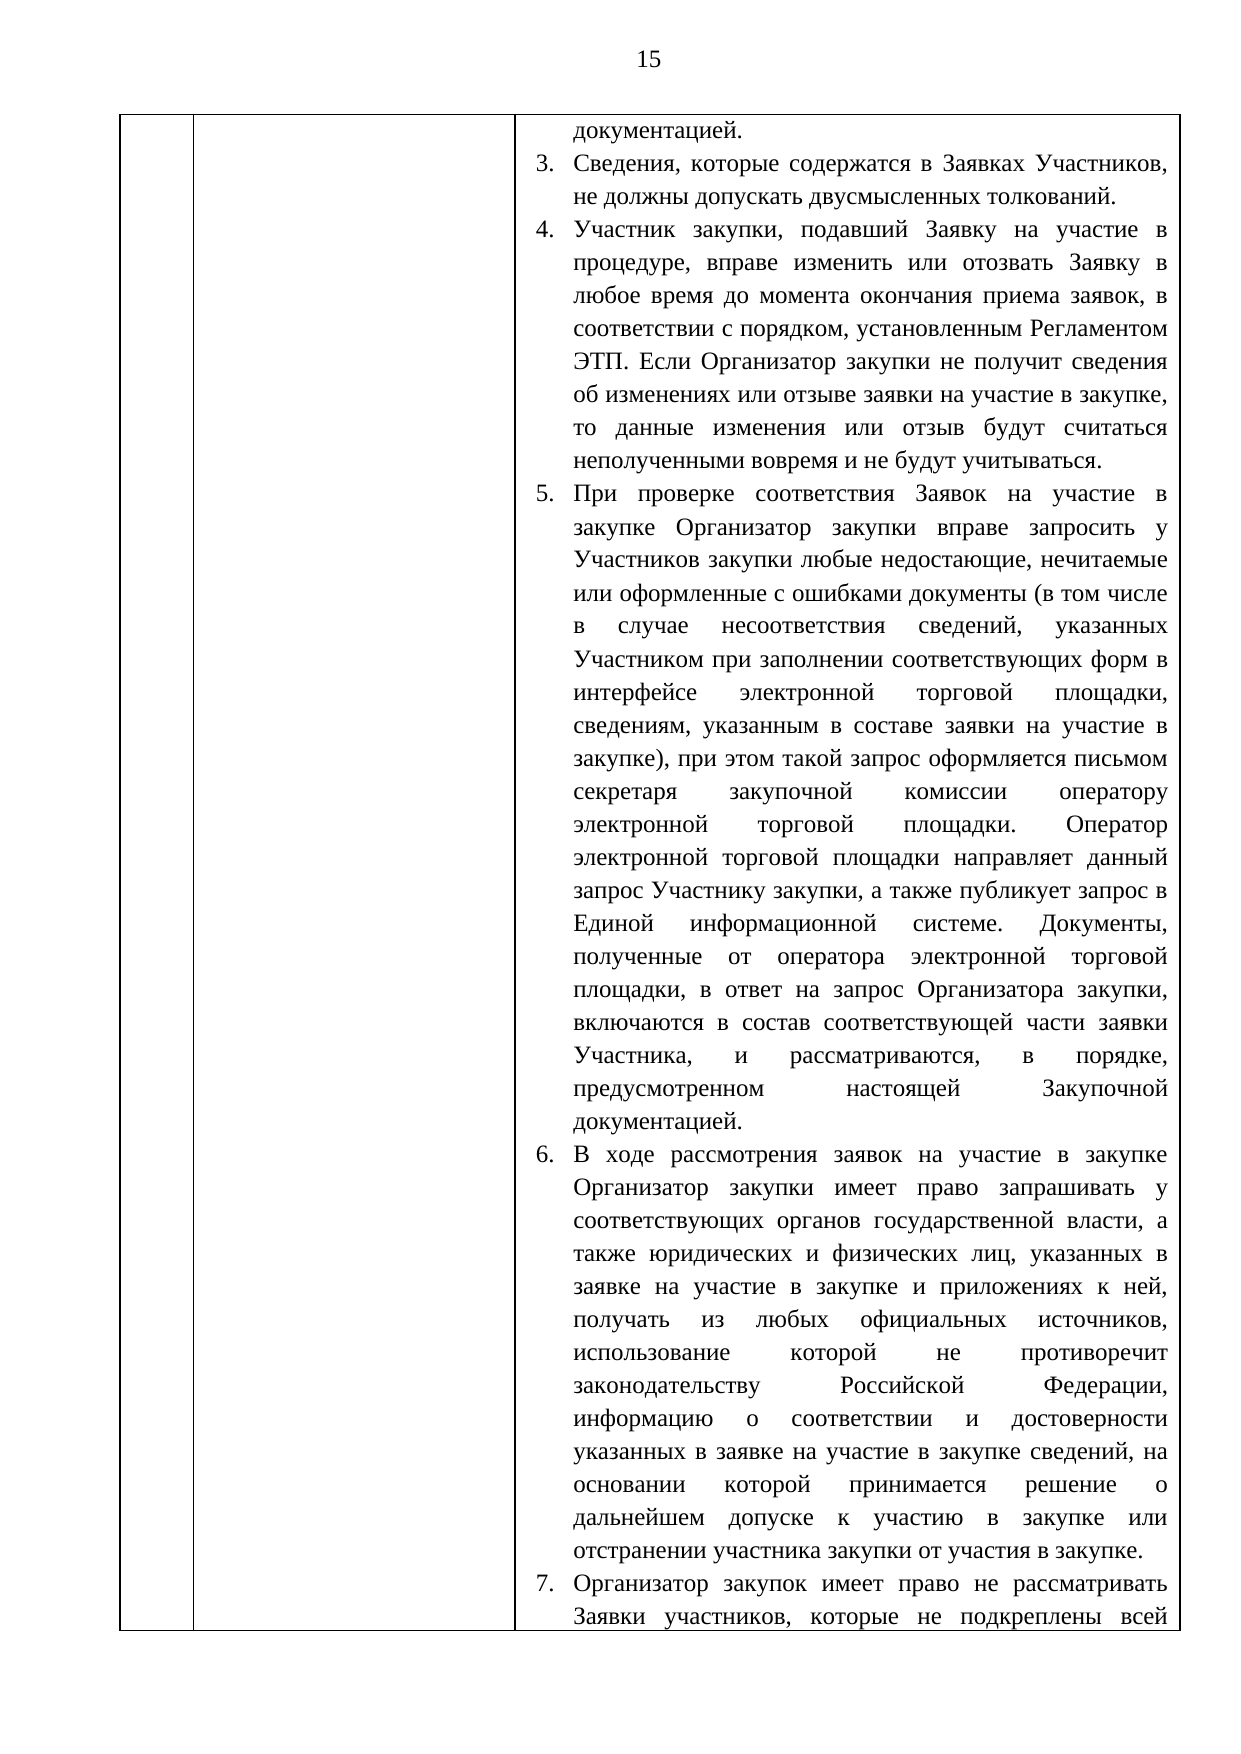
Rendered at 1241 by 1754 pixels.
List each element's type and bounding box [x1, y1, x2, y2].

table_cell [194, 115, 514, 1630]
table_cell [516, 115, 1179, 1630]
table_cell [121, 115, 193, 1630]
